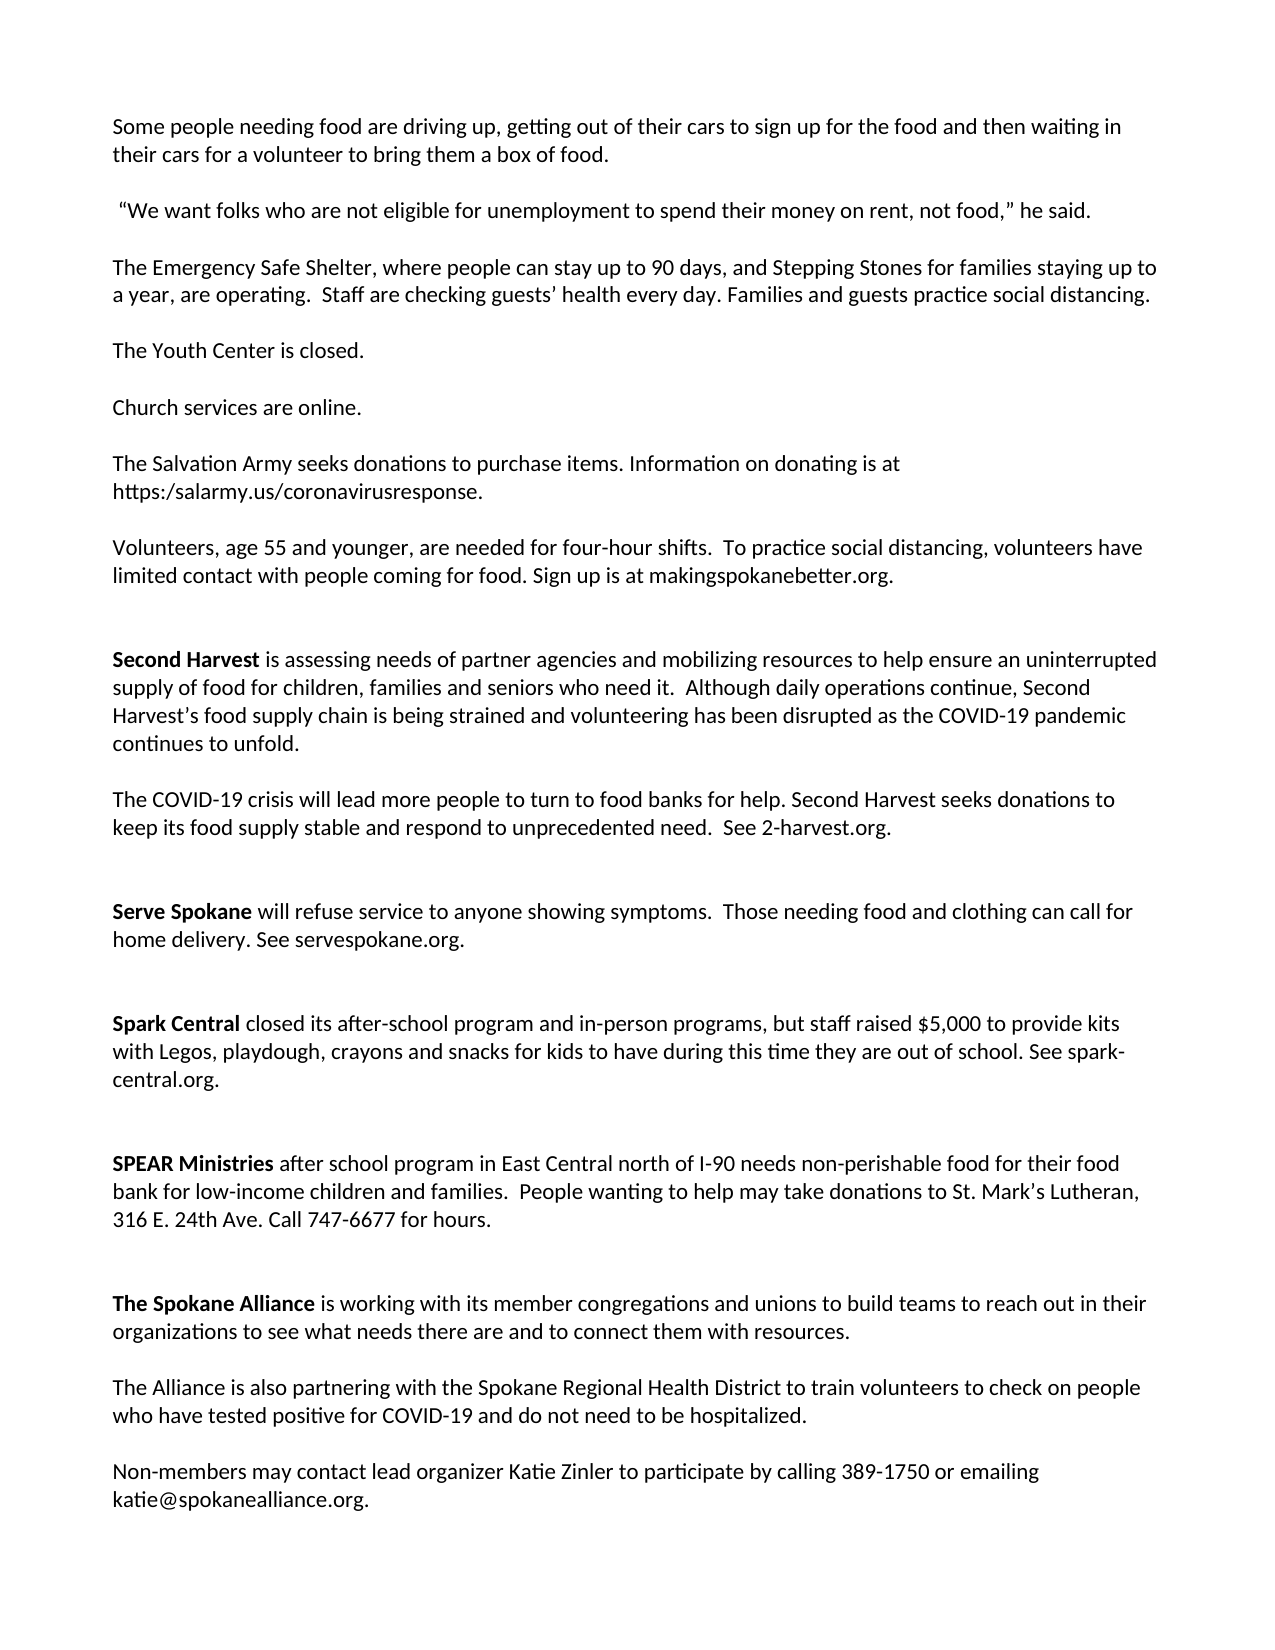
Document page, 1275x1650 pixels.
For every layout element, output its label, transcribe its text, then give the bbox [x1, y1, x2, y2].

text Church services are online. [112, 393, 1162, 421]
text Volunteers, age 55 and younger, are needed for four-hour shifts. To practice social distancing, volunteers have limited contact with people coming for food. Sign up is at makingspokanebetter.org. [112, 533, 1162, 589]
text Non-members may contact lead organizer Katie Zinler to participate by calling 389-1750 or emailing katie@spokanealliance.org. [112, 1457, 1162, 1513]
text The COVID-19 crisis will lead more people to turn to food banks for help. Second Harvest seeks donations to keep its food supply stable and respond to unprecedented need. See 2-harvest.org. [112, 785, 1162, 841]
text The Emergency Safe Shelter, where people can stay up to 90 days, and Stepping Stones for families staying up to a year, are operating. Staff are checking guests’ health every day. Families and guests practice social distancing. [112, 253, 1162, 309]
text The Youth Center is closed. [112, 337, 1162, 365]
text Serve Spokane will refuse service to anyone showing symptoms. Those needing food and clothing can call for home delivery. See servespokane.org. [112, 897, 1162, 953]
text Some people needing food are driving up, getting out of their cars to sign up for the food and then waiting in their cars for a volunteer to bring them a box of food. [112, 112, 1162, 168]
text SPEAR Ministries after school program in East Central north of I-90 needs non-perishable food for their food bank for low-income children and families. People wanting to help may take donations to St. Mark’s Lutheran, 316 E. 24th Ave. Call 747-6677 for hours. [112, 1149, 1162, 1233]
text The Spokane Alliance is working with its member congregations and unions to build teams to reach out in their organizations to see what needs there are and to connect them with resources. [112, 1289, 1162, 1345]
text The Salvation Army seeks donations to purchase items. Information on donating is at https:/salarmy.us/coronavirusresponse. [112, 449, 1162, 505]
text Spark Central closed its after-school program and in-person programs, but staff raised $5,000 to provide kits with Legos, playdough, crayons and snacks for kids to have during this time they are out of school. See spark-central.org. [112, 1009, 1162, 1093]
text The Alliance is also partnering with the Spokane Regional Health District to train volunteers to check on people who have tested positive for COVID-19 and do not need to be hospitalized. [112, 1373, 1162, 1429]
text “We want folks who are not eligible for unemployment to spend their money on rent, not food,” he said. [112, 197, 1162, 224]
text Second Harvest is assessing needs of partner agencies and mobilizing resources to help ensure an uninterrupted supply of food for children, families and seniors who need it. Although daily operations continue, Second Harvest’s food supply chain is being strained and volunteering has been disrupted as the COVID-19 pandemic continues to unfold. [112, 645, 1162, 757]
